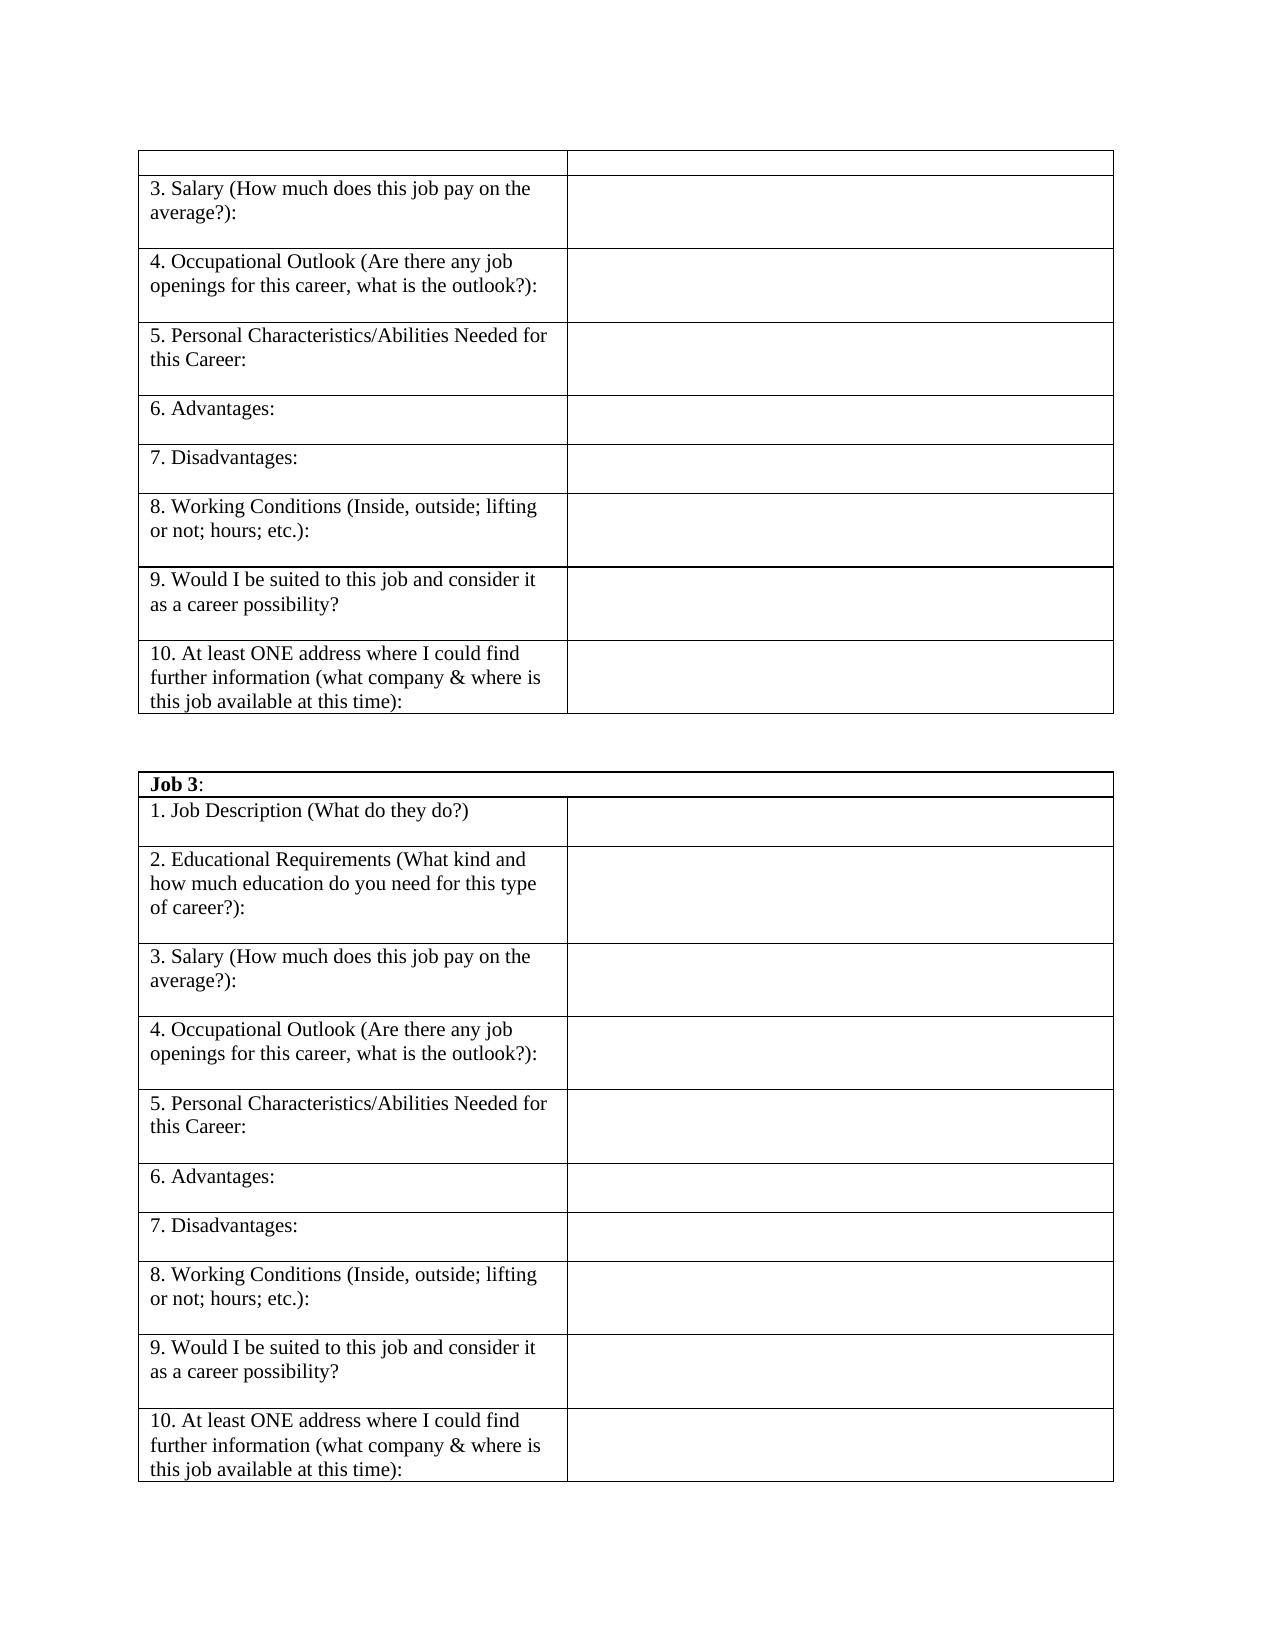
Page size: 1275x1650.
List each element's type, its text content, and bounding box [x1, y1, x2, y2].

table_cell [568, 249, 1113, 322]
table_cell [568, 798, 1113, 846]
table_cell [568, 396, 1113, 444]
table_cell [568, 944, 1113, 1016]
table_cell [568, 1409, 1113, 1481]
table_cell [568, 176, 1113, 248]
table_cell [568, 1017, 1113, 1089]
table_cell 8. Working Conditions (Inside, outside; lifting or not; hours; etc.): [139, 1262, 567, 1334]
table_cell [568, 323, 1113, 395]
table_cell [568, 568, 1113, 639]
table_cell 5. Personal Characteristics/Abilities Needed for this Career: [139, 323, 567, 395]
table_cell 6. Advantages: [139, 1164, 567, 1212]
table_cell [568, 1262, 1113, 1334]
table_cell 9. Would I be suited to this job and consider it as a career possibility? [139, 568, 567, 639]
table_cell [568, 151, 1113, 175]
table_cell 8. Working Conditions (Inside, outside; lifting or not; hours; etc.): [139, 494, 567, 566]
table_cell 1. Job Description (What do they do?) [139, 798, 567, 846]
table_cell 6. Advantages: [139, 396, 567, 444]
table_cell 10. At least ONE address where I could find further information (what company & where is this job available at this time): [139, 641, 567, 713]
table_cell [568, 445, 1113, 493]
table_cell 4. Occupational Outlook (Are there any job openings for this career, what is the outlook?): [139, 249, 567, 322]
table_cell 3. Salary (How much does this job pay on the average?): [139, 944, 567, 1016]
table_cell [568, 1090, 1113, 1163]
table_cell 7. Disadvantages: [139, 1213, 567, 1261]
table_cell [568, 1213, 1113, 1261]
table_cell [568, 1335, 1113, 1407]
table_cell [139, 151, 567, 175]
table_cell 5. Personal Characteristics/Abilities Needed for this Career: [139, 1090, 567, 1163]
table_cell 9. Would I be suited to this job and consider it as a career possibility? [139, 1335, 567, 1407]
table_cell 4. Occupational Outlook (Are there any job openings for this career, what is the outlook?): [139, 1017, 567, 1089]
table_cell 3. Salary (How much does this job pay on the average?): [139, 176, 567, 248]
table_cell 10. At least ONE address where I could find further information (what company & where is this job available at this time): [139, 1409, 567, 1481]
table_cell [568, 1164, 1113, 1212]
table_cell [568, 641, 1113, 713]
table_cell 2. Educational Requirements (What kind and how much education do you need for this type of career?): [139, 847, 567, 943]
table_cell [568, 847, 1113, 943]
table_header Job 3: [139, 773, 1113, 796]
table_cell 7. Disadvantages: [139, 445, 567, 493]
table_cell [568, 494, 1113, 566]
